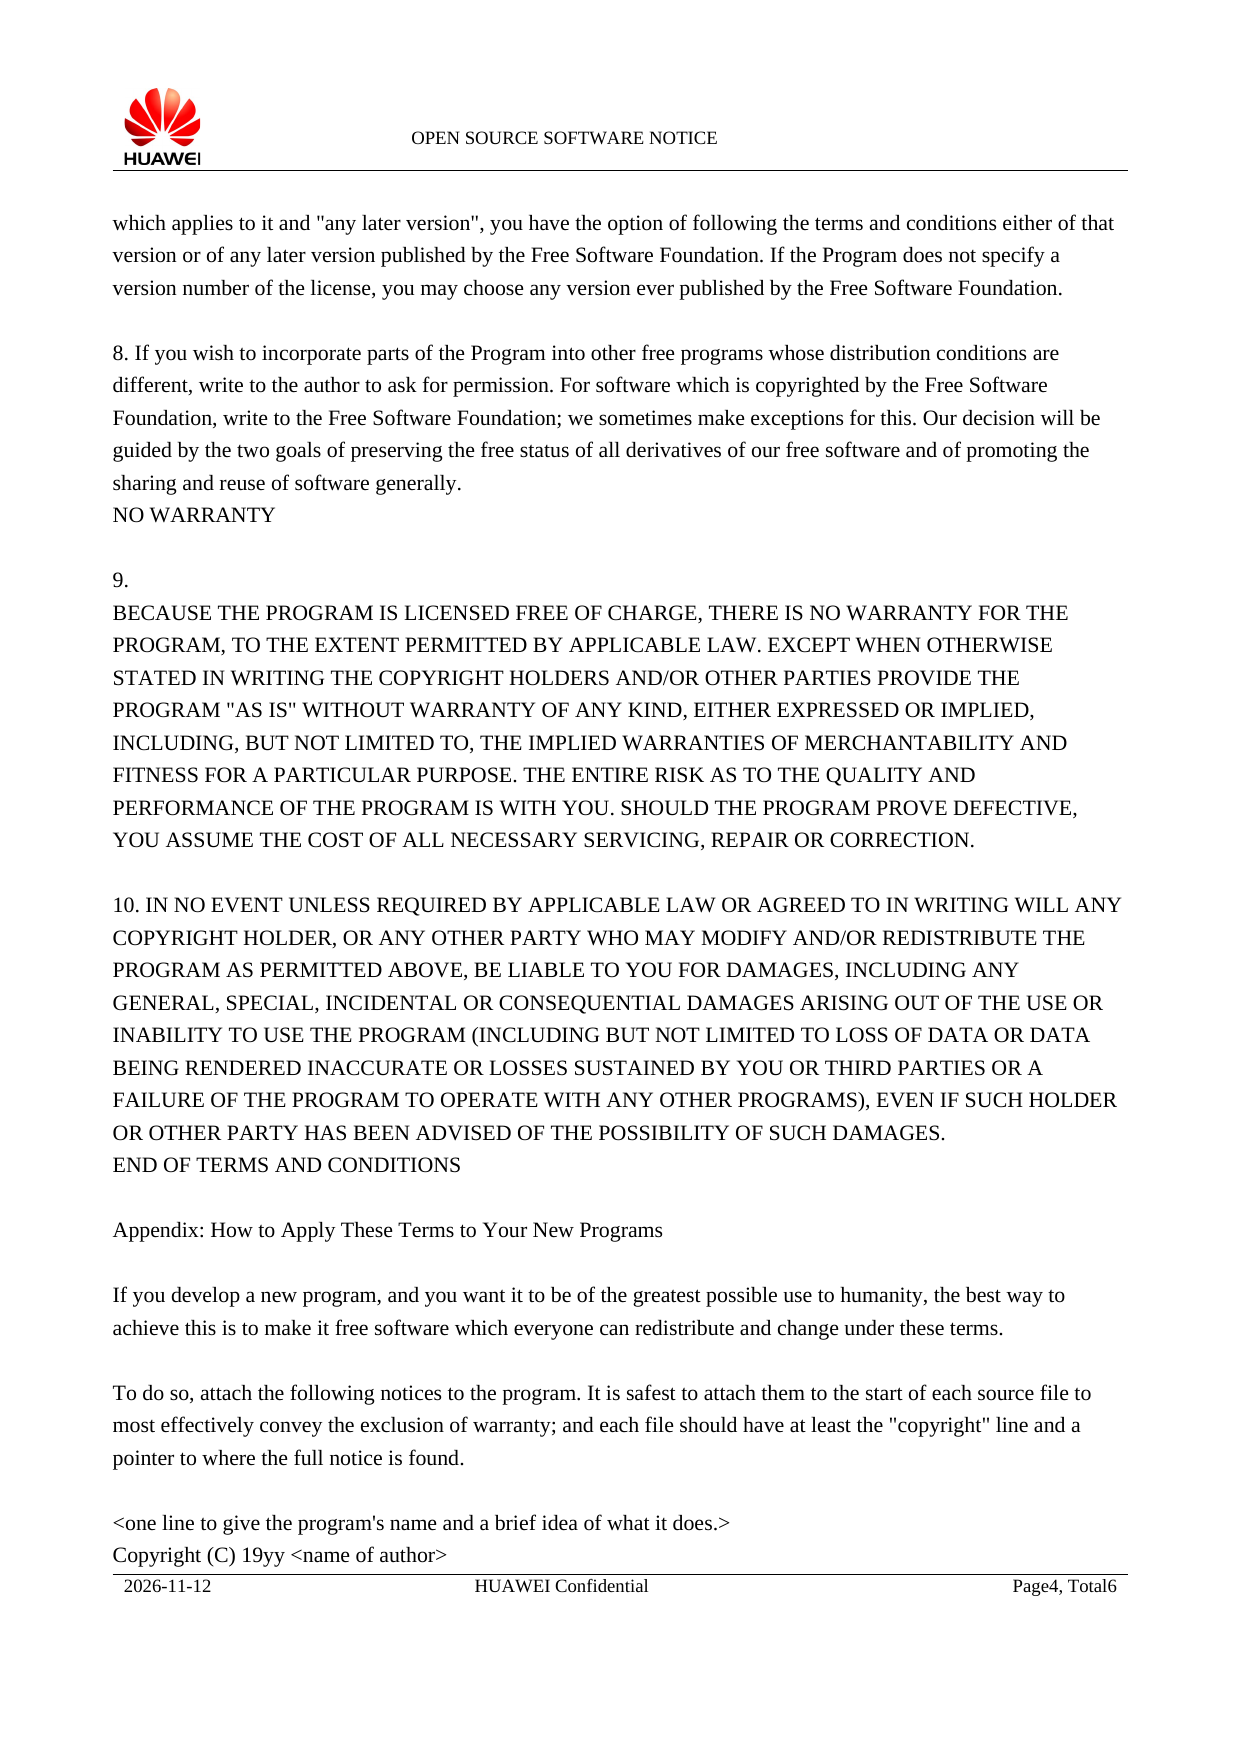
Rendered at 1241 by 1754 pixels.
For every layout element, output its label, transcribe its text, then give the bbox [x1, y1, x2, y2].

text 10. IN NO EVENT UNLESS REQUIRED BY APPLICABLE LAW OR AGREED TO IN WRITING WILL ANY COPYRIGHT HOLDER, OR ANY OTHER PARTY WHO MAY MODIFY AND/OR REDISTRIBUTE THE PROGRAM AS PERMITTED ABOVE, BE LIABLE TO YOU FOR DAMAGES, INCLUDING ANY GENERAL, SPECIAL, INCIDENTAL OR CONSEQUENTIAL DAMAGES ARISING OUT OF THE USE OR INABILITY TO USE THE PROGRAM (INCLUDING BUT NOT LIMITED TO LOSS OF DATA OR DATA BEING RENDERED INACCURATE OR LOSSES SUSTAINED BY YOU OR THIRD PARTIES OR A FAILURE OF THE PROGRAM TO OPERATE WITH ANY OTHER PROGRAMS), EVEN IF SUCH HOLDER OR OTHER PARTY HAS BEEN ADVISED OF THE POSSIBILITY OF SUCH DAMAGES. [112, 889, 1128, 1149]
text Copyright (C) 19yy <name of author> [112, 1539, 1128, 1571]
text 9. [112, 564, 1128, 596]
text END OF TERMS AND CONDITIONS [112, 1149, 1128, 1181]
text To do so, attach the following notices to the program. It is safest to attach them to the start of each source file to most effectively convey the exclusion of warranty; and each file should have at least the "copyright" line and a pointer to where the full notice is found. [112, 1376, 1128, 1474]
text 8. If you wish to incorporate parts of the Program into other free programs whose distribution conditions are different, write to the author to ask for permission. For software which is copyrighted by the Free Software Foundation, write to the Free Software Foundation; we sometimes make exceptions for this. Our decision will be guided by the two goals of preserving the free status of all derivatives of our free software and of promoting the sharing and reuse of software generally. [112, 336, 1128, 499]
text Appendix: How to Apply These Terms to Your New Programs [112, 1214, 1128, 1246]
text <one line to give the program's name and a brief idea of what it does.> [112, 1506, 1128, 1539]
picture [124, 88, 201, 165]
text NO WARRANTY [112, 499, 1128, 531]
text If you develop a new program, and you want it to be of the greatest possible use to humanity, the best way to achieve this is to make it free software which everyone can redistribute and change under these terms. [112, 1279, 1128, 1344]
text BECAUSE THE PROGRAM IS LICENSED FREE OF CHARGE, THERE IS NO WARRANTY FOR THE PROGRAM, TO THE EXTENT PERMITTED BY APPLICABLE LAW. EXCEPT WHEN OTHERWISE STATED IN WRITING THE COPYRIGHT HOLDERS AND/OR OTHER PARTIES PROVIDE THE PROGRAM "AS IS" WITHOUT WARRANTY OF ANY KIND, EITHER EXPRESSED OR IMPLIED, INCLUDING, BUT NOT LIMITED TO, THE IMPLIED WARRANTIES OF MERCHANTABILITY AND FITNESS FOR A PARTICULAR PURPOSE. THE ENTIRE RISK AS TO THE QUALITY AND PERFORMANCE OF THE PROGRAM IS WITH YOU. SHOULD THE PROGRAM PROVE DEFECTIVE, YOU ASSUME THE COST OF ALL NECESSARY SERVICING, REPAIR OR CORRECTION. [112, 596, 1128, 856]
